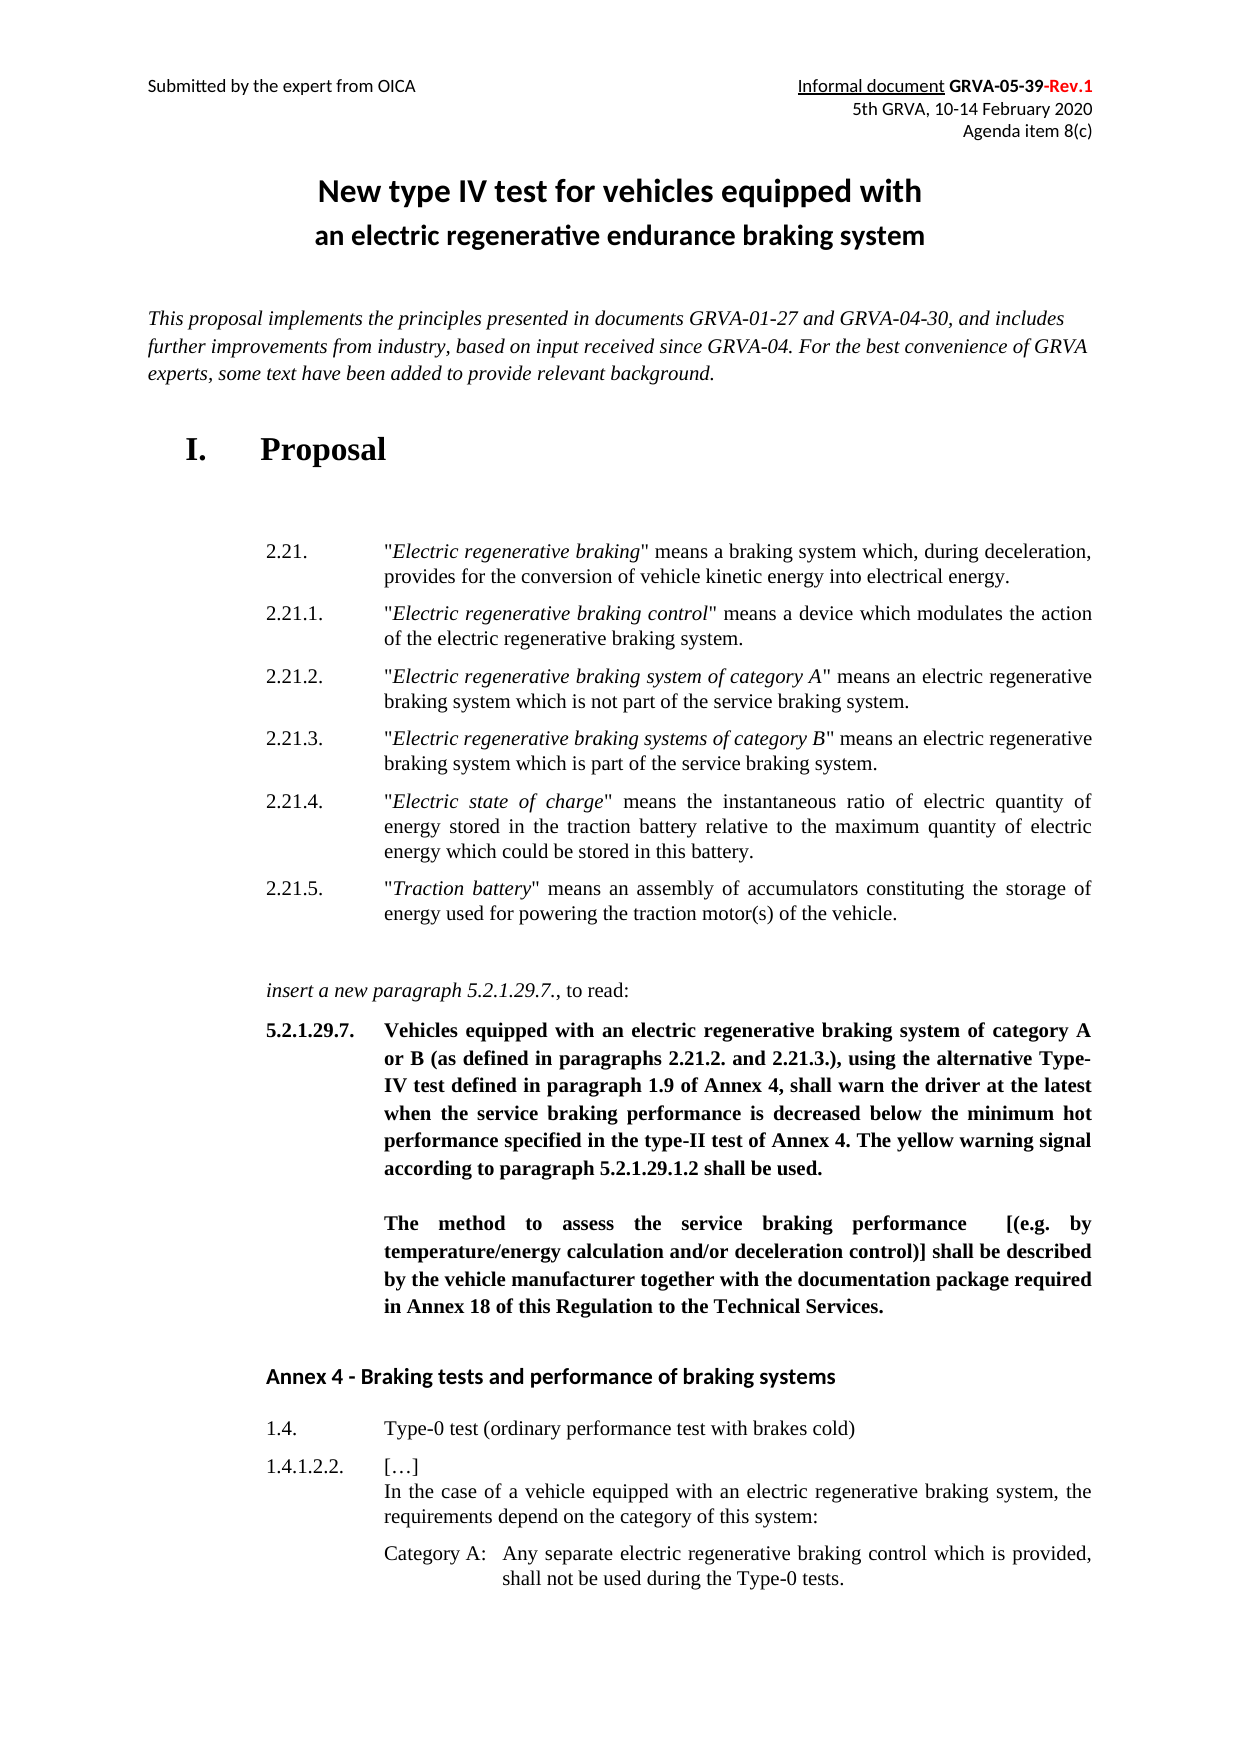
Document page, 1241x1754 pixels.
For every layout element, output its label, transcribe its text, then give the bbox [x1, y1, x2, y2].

text 2.21.1. "Electric regenerative braking control" means a device which modulates the action of the electric regenerative braking system. [266, 600, 1093, 650]
text In the case of a vehicle equipped with an electric regenerative braking system, the requirements depend on the category of this system: [384, 1478, 1093, 1528]
text 1.4. Type-0 test (ordinary performance test with brakes cold) [266, 1415, 1093, 1440]
text 2.21.5. "Traction battery" means an assembly of accumulators constituting the storage of energy used for powering the traction motor(s) of the vehicle. [266, 875, 1093, 925]
text 2.21.3. "Electric regenerative braking systems of category B" means an electric regenerative braking system which is part of the service braking system. [266, 725, 1093, 775]
text Category A: Any separate electric regenerative braking control which is provided, shall not be used during the Type-0 tests. [384, 1540, 1093, 1590]
text Annex 4 - Braking tests and performance of braking systems [266, 1359, 974, 1390]
list Proposal [185, 429, 1093, 467]
text 1.4.1.2.2. […] [266, 1453, 1093, 1478]
text 2.21.4. "Electric state of charge" means the instantaneous ratio of electric quantity of energy stored in the traction battery relative to the maximum quantity of electric energy which could be stored in this battery. [266, 788, 1093, 863]
text 2.21. "Electric regenerative braking" means a braking system which, during deceleration, provides for the conversion of vehicle kinetic energy into electrical energy. [266, 538, 1093, 588]
text insert a new paragraph 5.2.1.29.7., to read: [266, 978, 1093, 1002]
text 5.2.1.29.7. Vehicles equipped with an electric regenerative braking system of category A or B (as defined in paragraphs 2.21.2. and 2.21.3.), using the alternative Type-IV test defined in paragraph 1.9 of Annex 4, shall warn the driver at the latest when the service braking performance is decreased below the minimum hot performance specified in the type-II test of Annex 4. The yellow warning signal according to paragraph 5.2.1.29.1.2 shall be used. [266, 1018, 1093, 1180]
text This proposal implements the principles presented in documents GRVA-01-27 and GRVA-04-30, and includes further improvements from industry, based on input received since GRVA-04. For the best convenience of GRVA experts, some text have been added to provide relevant background. [148, 306, 1093, 385]
text The method to assess the service braking performance [(e.g. by temperature/energy calculation and/or deceleration control)] shall be described by the vehicle manufacturer together with the documentation package required in Annex 18 of this Regulation to the Technical Services. [384, 1211, 1093, 1318]
text 2.21.2. "Electric regenerative braking system of category A" means an electric regenerative braking system which is not part of the service braking system. [266, 663, 1093, 713]
text New type IV test for vehicles equipped with an electric regenerative endurance braking system [148, 171, 1093, 252]
